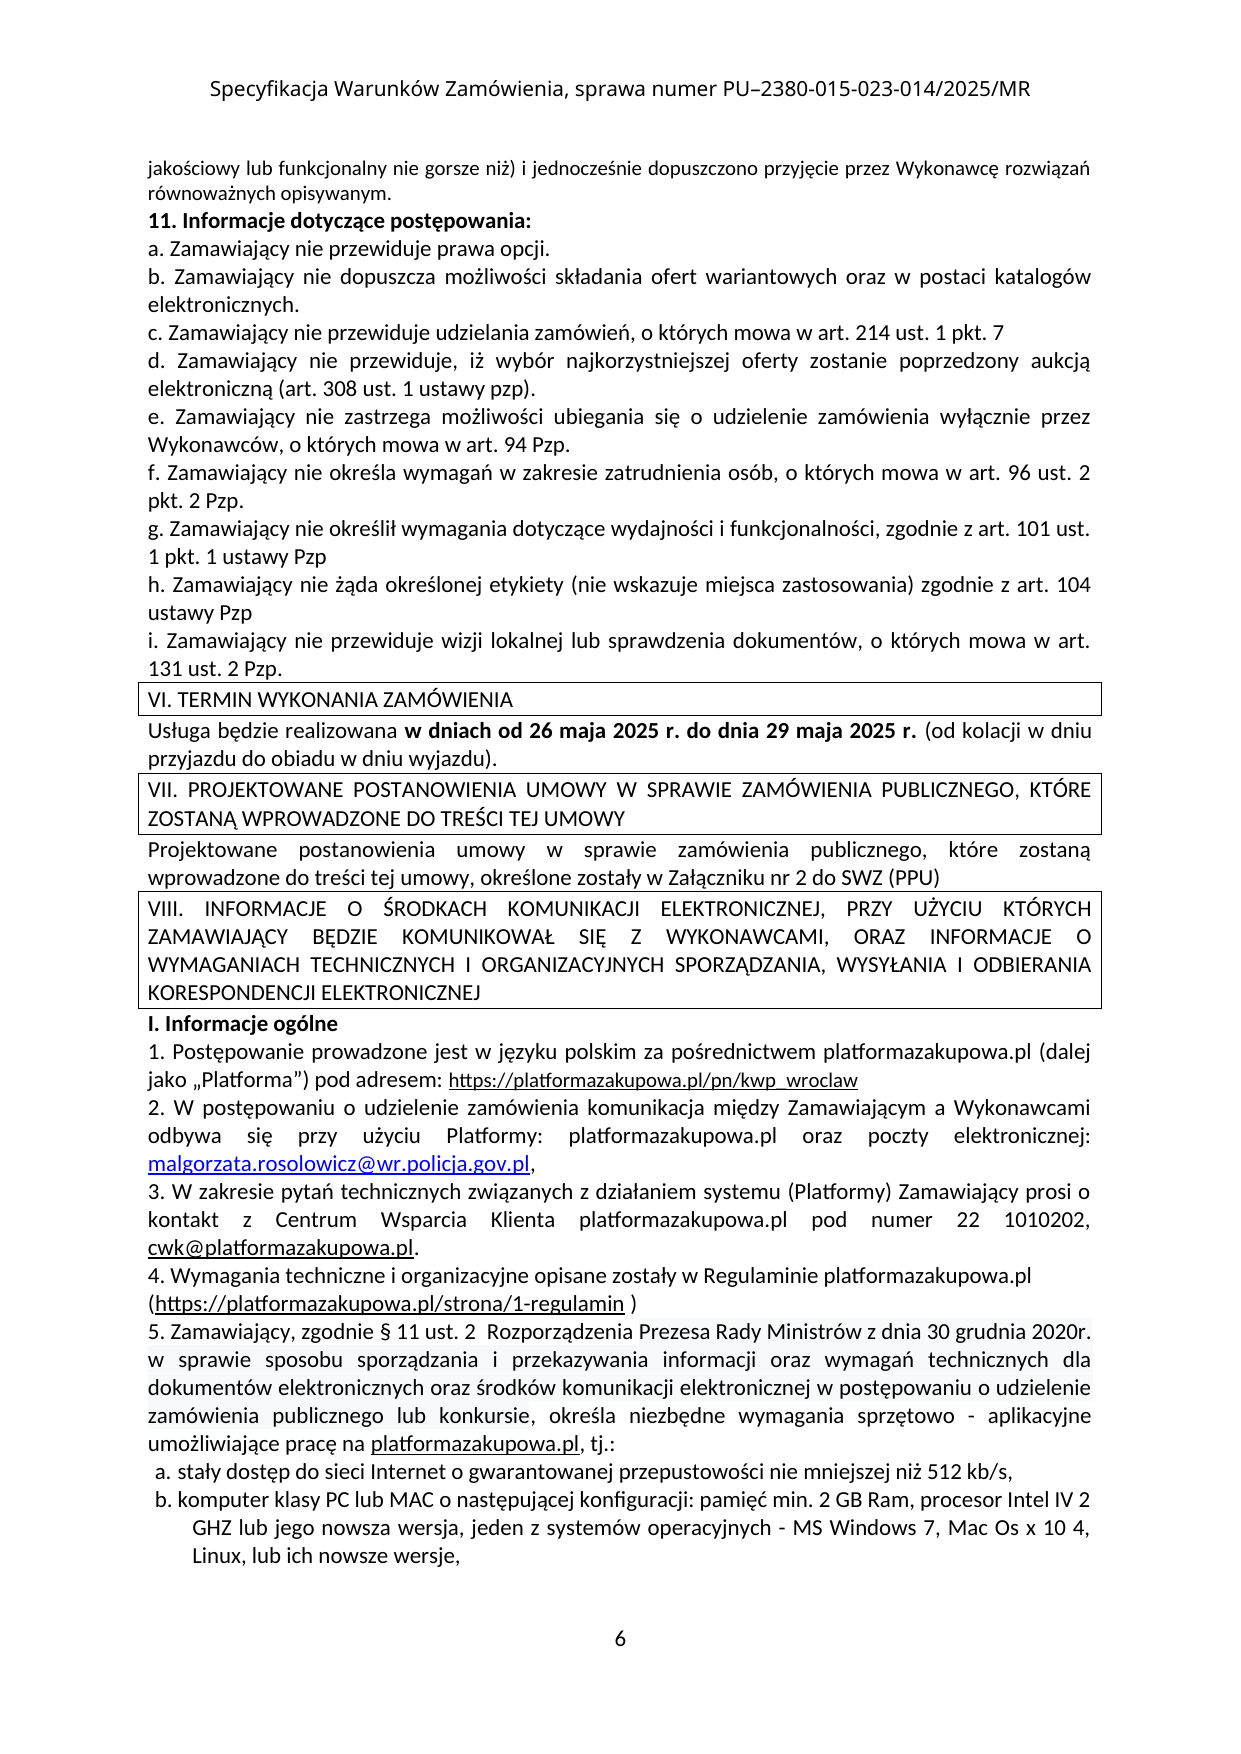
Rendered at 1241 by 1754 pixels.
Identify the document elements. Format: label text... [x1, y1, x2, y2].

text i. Zamawiający nie przewiduje wizji lokalnej lub sprawdzenia dokumentów, o których mowa w art. 131 ust. 2 Pzp. [148, 626, 1092, 682]
text c. Zamawiający nie przewiduje udzielania zamówień, o których mowa w art. 214 ust. 1 pkt. 7 [148, 318, 1092, 346]
text VI. TERMIN WYKONANIA ZAMÓWIENIA [139, 683, 1101, 715]
text d. Zamawiający nie przewiduje, iż wybór najkorzystniejszej oferty zostanie poprzedzony aukcją elektroniczną (art. 308 ust. 1 ustawy pzp). [148, 346, 1092, 402]
text h. Zamawiający nie żąda określonej etykiety (nie wskazuje miejsca zastosowania) zgodnie z art. 104 ustawy Pzp [148, 570, 1092, 626]
text 2. W postępowaniu o udzielenie zamówienia komunikacja między Zamawiającym a Wykonawcami odbywa się przy użyciu Platformy: platformazakupowa.pl oraz poczty elektronicznej: malgorzata.rosolowicz@wr.policja.gov.pl, [148, 1093, 1092, 1177]
text VIII. INFORMACJE O ŚRODKACH KOMUNIKACJI ELEKTRONICZNEJ, PRZY UŻYCIU KTÓRYCH ZAMAWIAJĄCY BĘDZIE KOMUNIKOWAŁ SIĘ Z WYKONAWCAMI, ORAZ INFORMACJE O WYMAGANIACH TECHNICZNYCH I ORGANIZACYJNYCH SPORZĄDZANIA, WYSYŁANIA I ODBIERANIA KORESPONDENCJI ELEKTRONICZNEJ [139, 892, 1101, 1008]
text 4. Wymagania techniczne i organizacyjne opisane zostały w Regulaminie platformazakupowa.pl (https://platformazakupowa.pl/strona/1-regulamin ) [148, 1261, 1092, 1317]
text g. Zamawiający nie określił wymagania dotyczące wydajności i funkcjonalności, zgodnie z art. 101 ust. 1 pkt. 1 ustawy Pzp [148, 514, 1092, 570]
list komputer klasy PC lub MAC o następującej konfiguracji: pamięć min. 2 GB Ram, procesor Intel IV 2 GHZ lub jego nowsza wersja, jeden z systemów operacyjnych - MS Windows 7, Mac Os x 10 4, Linux, lub ich nowsze wersje, [154, 1486, 1092, 1569]
text 11. Informacje dotyczące postępowania: [148, 206, 1092, 234]
text I. Informacje ogólne [148, 1009, 1092, 1037]
text Projektowane postanowienia umowy w sprawie zamówienia publicznego, które zostaną wprowadzone do treści tej umowy, określone zostały w Załączniku nr 2 do SWZ (PPU) [148, 835, 1092, 891]
list stały dostęp do sieci Internet o gwarantowanej przepustowości nie mniejszej niż 512 kb/s, [154, 1457, 1092, 1486]
text VII. PROJEKTOWANE POSTANOWIENIA UMOWY W SPRAWIE ZAMÓWIENIA PUBLICZNEGO, KTÓRE ZOSTANĄ WPROWADZONE DO TREŚCI TEJ UMOWY [139, 774, 1101, 834]
text f. Zamawiający nie określa wymagań w zakresie zatrudnienia osób, o których mowa w art. 96 ust. 2 pkt. 2 Pzp. [148, 458, 1092, 514]
text 5. Zamawiający, zgodnie § 11 ust. 2 Rozporządzenia Prezesa Rady Ministrów z dnia 30 grudnia 2020r. w sprawie sposobu sporządzania i przekazywania informacji oraz wymagań technicznych dla dokumentów elektronicznych oraz środków komunikacji elektronicznej w postępowaniu o udzielenie zamówienia publicznego lub konkursie, określa niezbędne wymagania sprzętowo - aplikacyjne umożliwiające pracę na platformazakupowa.pl, tj.: [148, 1317, 1092, 1345]
text e. Zamawiający nie zastrzega możliwości ubiegania się o udzielenie zamówienia wyłącznie przez Wykonawców, o których mowa w art. 94 Pzp. [148, 402, 1092, 458]
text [148, 155, 1092, 206]
text Usługa będzie realizowana w dniach od 26 maja 2025 r. do dnia 29 maja 2025 r. (od kolacji w dniu przyjazdu do obiadu w dniu wyjazdu). [148, 716, 1092, 772]
text 3. W zakresie pytań technicznych związanych z działaniem systemu (Platformy) Zamawiający prosi o kontakt z Centrum Wsparcia Klienta platformazakupowa.pl pod numer 22 1010202, cwk@platformazakupowa.pl. [148, 1177, 1092, 1261]
text 5. Zamawiający, zgodnie § 11 ust. 2 Rozporządzenia Prezesa Rady Ministrów z dnia 30 grudnia 2020r. w sprawie sposobu sporządzania i przekazywania informacji oraz wymagań technicznych dla dokumentów elektronicznych oraz środków komunikacji elektronicznej w postępowaniu o udzielenie zamówienia publicznego lub konkursie, określa niezbędne wymagania sprzętowo - aplikacyjne umożliwiające pracę na platformazakupowa.pl, tj.: [148, 1401, 1092, 1457]
text a. Zamawiający nie przewiduje prawa opcji. [148, 234, 1092, 262]
text b. Zamawiający nie dopuszcza możliwości składania ofert wariantowych oraz w postaci katalogów elektronicznych. [148, 262, 1092, 318]
text 1. Postępowanie prowadzone jest w języku polskim za pośrednictwem platformazakupowa.pl (dalej jako „Platforma”) pod adresem: https://platformazakupowa.pl/pn/kwp_wroclaw [148, 1037, 1092, 1093]
